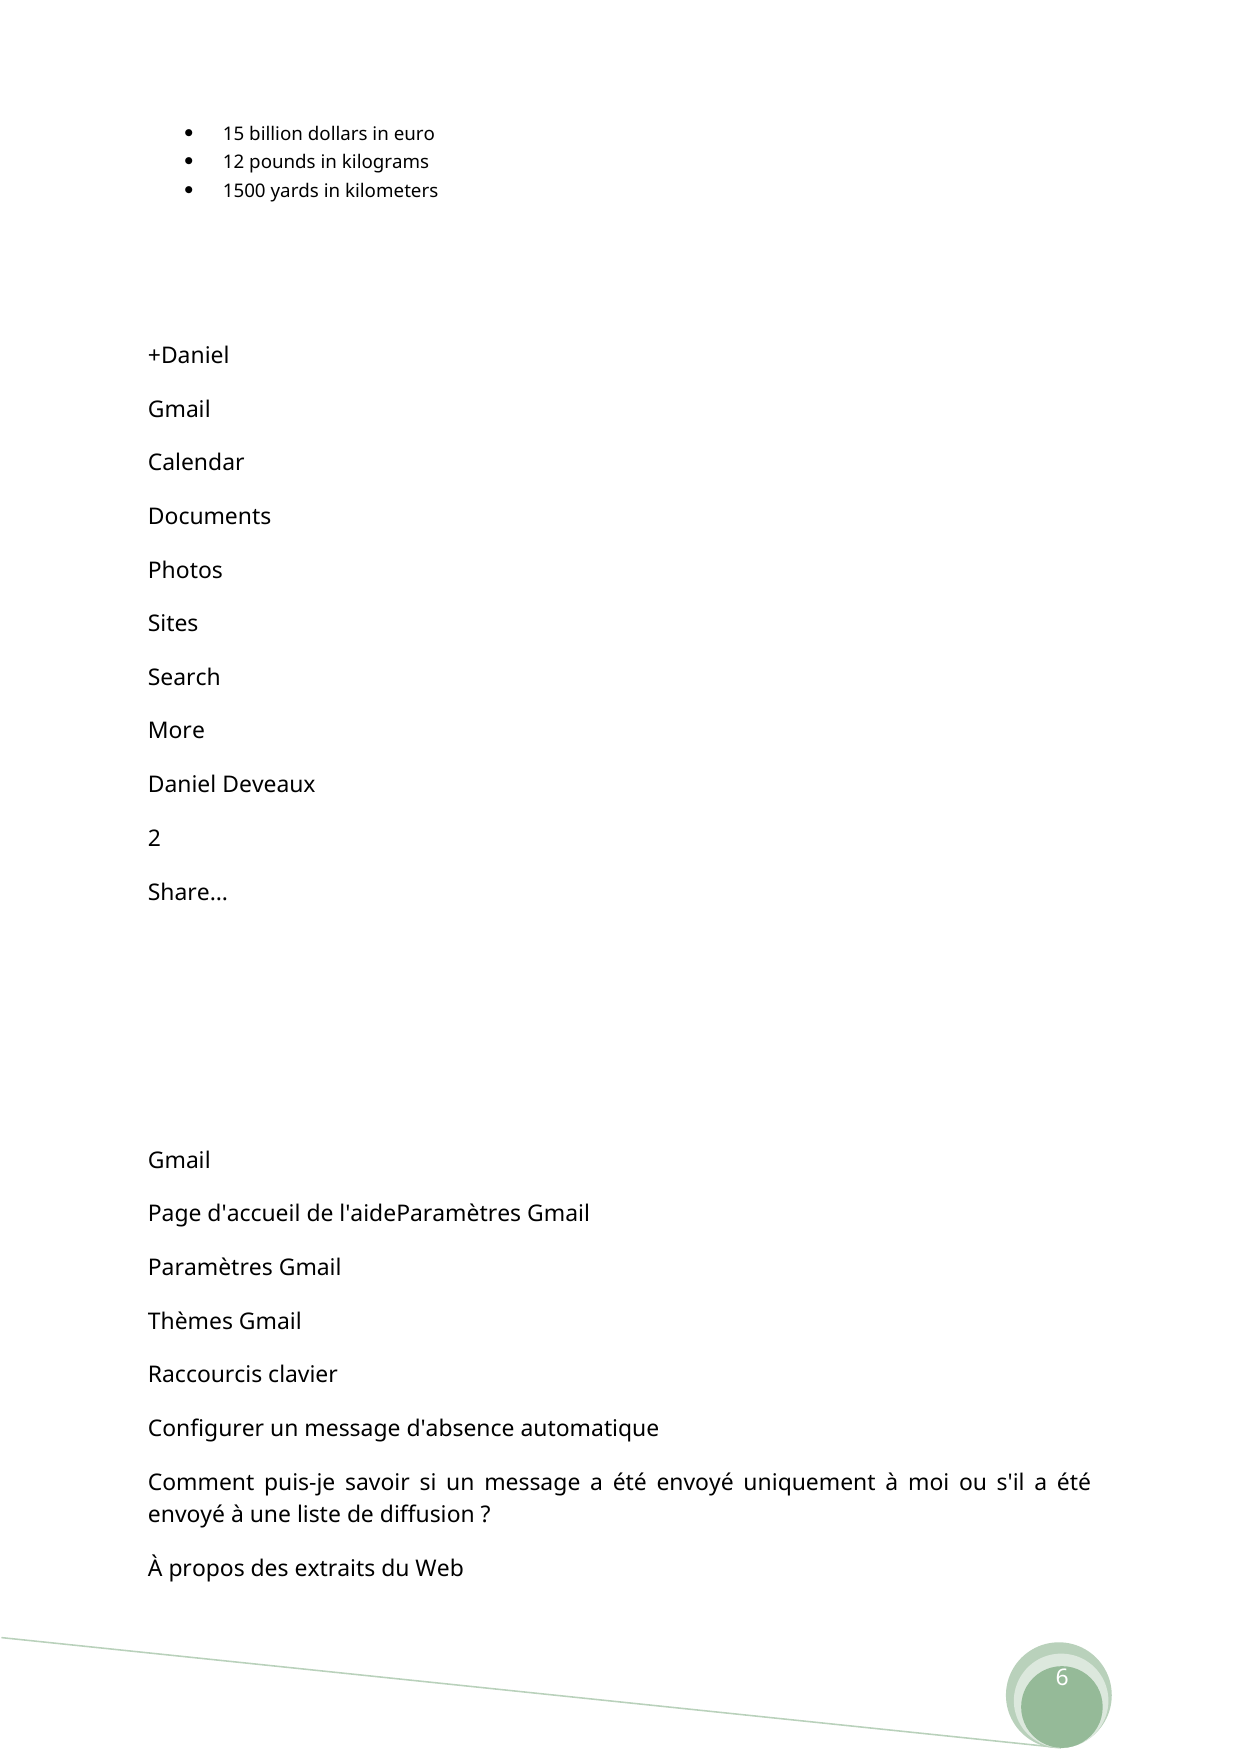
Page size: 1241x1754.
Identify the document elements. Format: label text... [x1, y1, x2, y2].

text Paramètres Gmail [148, 1251, 1092, 1282]
text Daniel Deveaux [148, 768, 1092, 799]
text Sites [148, 607, 1092, 638]
text +Daniel [148, 339, 1092, 370]
text Page d'accueil de l'aideParamètres Gmail [148, 1197, 1092, 1228]
text Photos [148, 553, 1092, 585]
text À propos des extraits du Web [148, 1552, 1092, 1583]
text Thèmes Gmail [148, 1304, 1092, 1336]
text 2 [148, 822, 1092, 853]
list 15 billion dollars in euro [185, 118, 1092, 146]
text Gmail [148, 393, 1092, 424]
text Gmail [148, 1144, 1092, 1175]
text Raccourcis clavier [148, 1358, 1092, 1389]
text More [148, 714, 1092, 746]
list 12 pounds in kilograms [185, 146, 1092, 174]
text Configurer un message d'absence automatique [148, 1412, 1092, 1443]
text Documents [148, 500, 1092, 531]
text Share… [148, 875, 1092, 907]
list 1500 yards in kilometers [185, 174, 1092, 202]
text Calendar [148, 446, 1092, 477]
text Search [148, 661, 1092, 692]
text Comment puis-je savoir si un message a été envoyé uniquement à moi ou s'il a été envoyé à une liste de diffusion ? [148, 1466, 1092, 1529]
